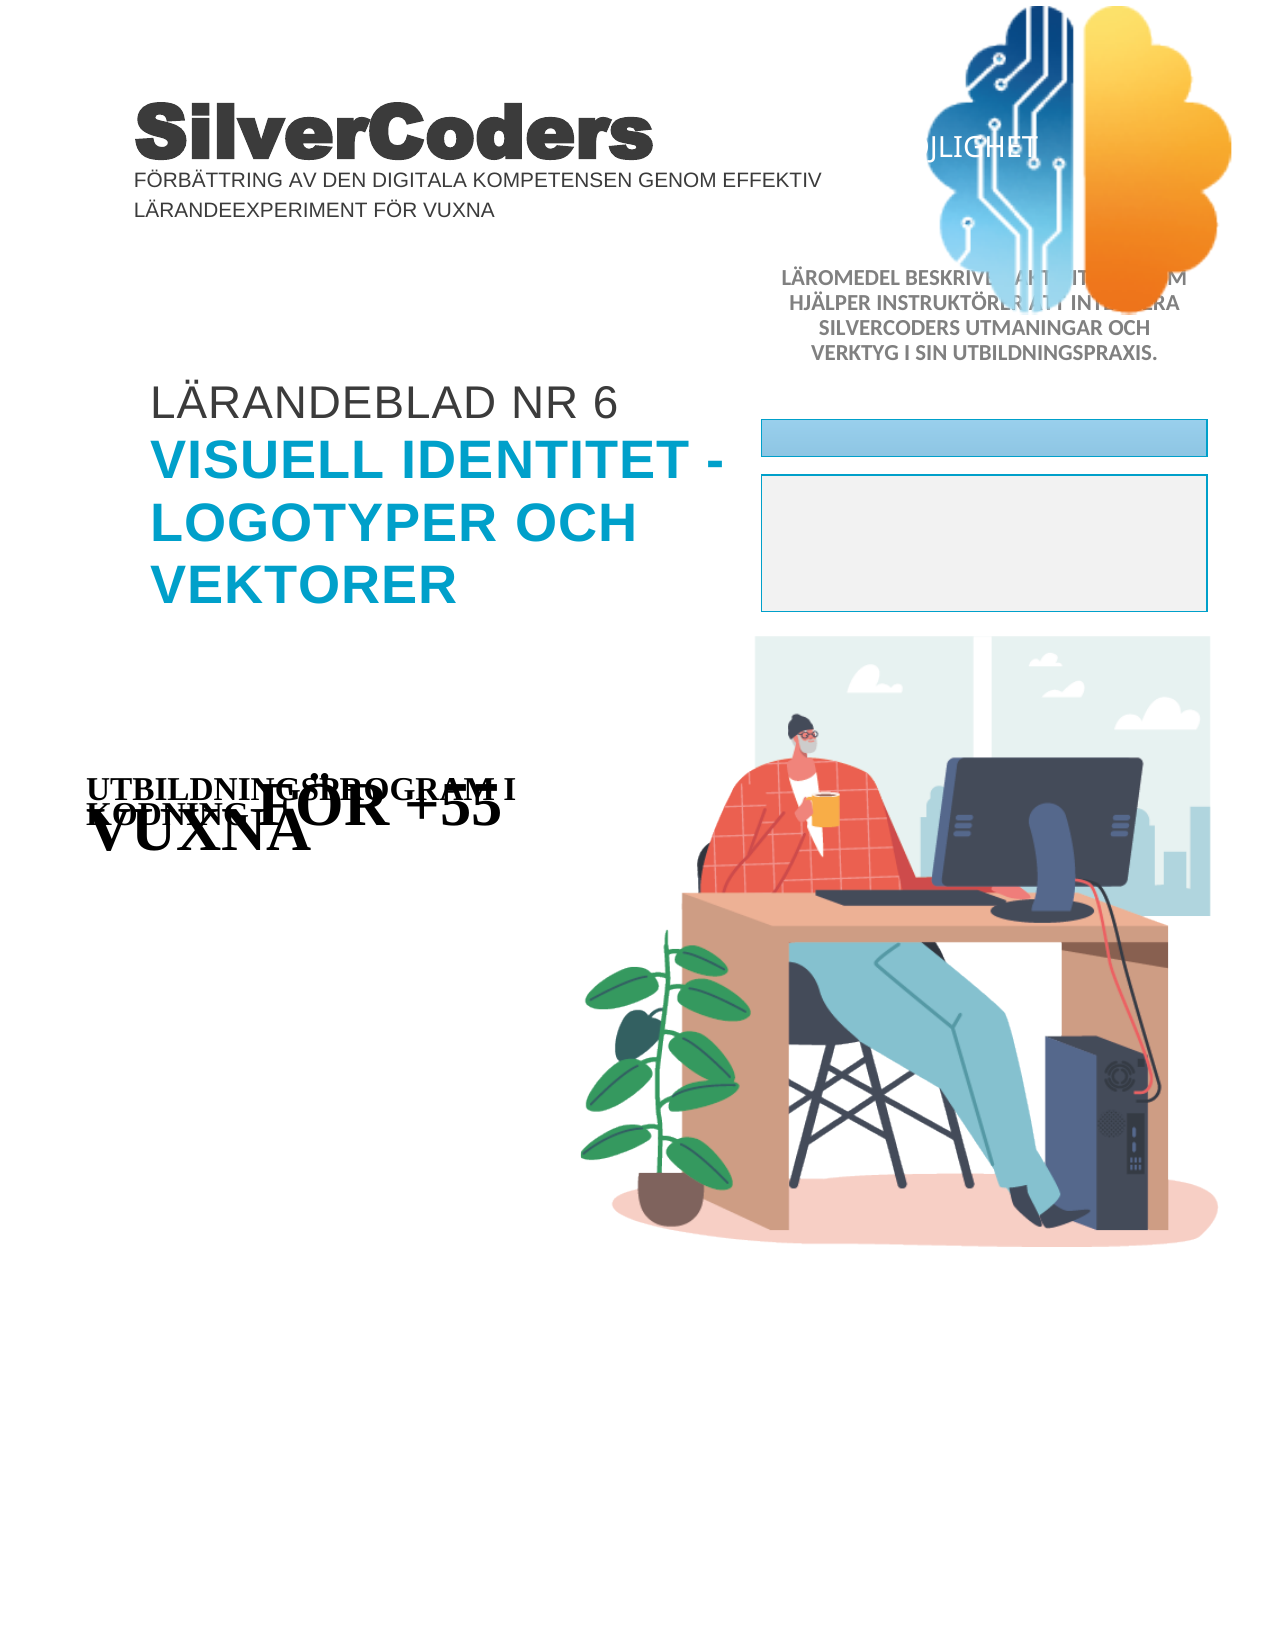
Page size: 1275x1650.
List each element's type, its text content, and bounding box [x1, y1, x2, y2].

picture [926, 6, 1232, 315]
picture [580, 636, 1219, 1247]
subtitle Lärandeblad nr 6 Visuell identitet - logotyper och vektorer [150, 375, 1125, 615]
